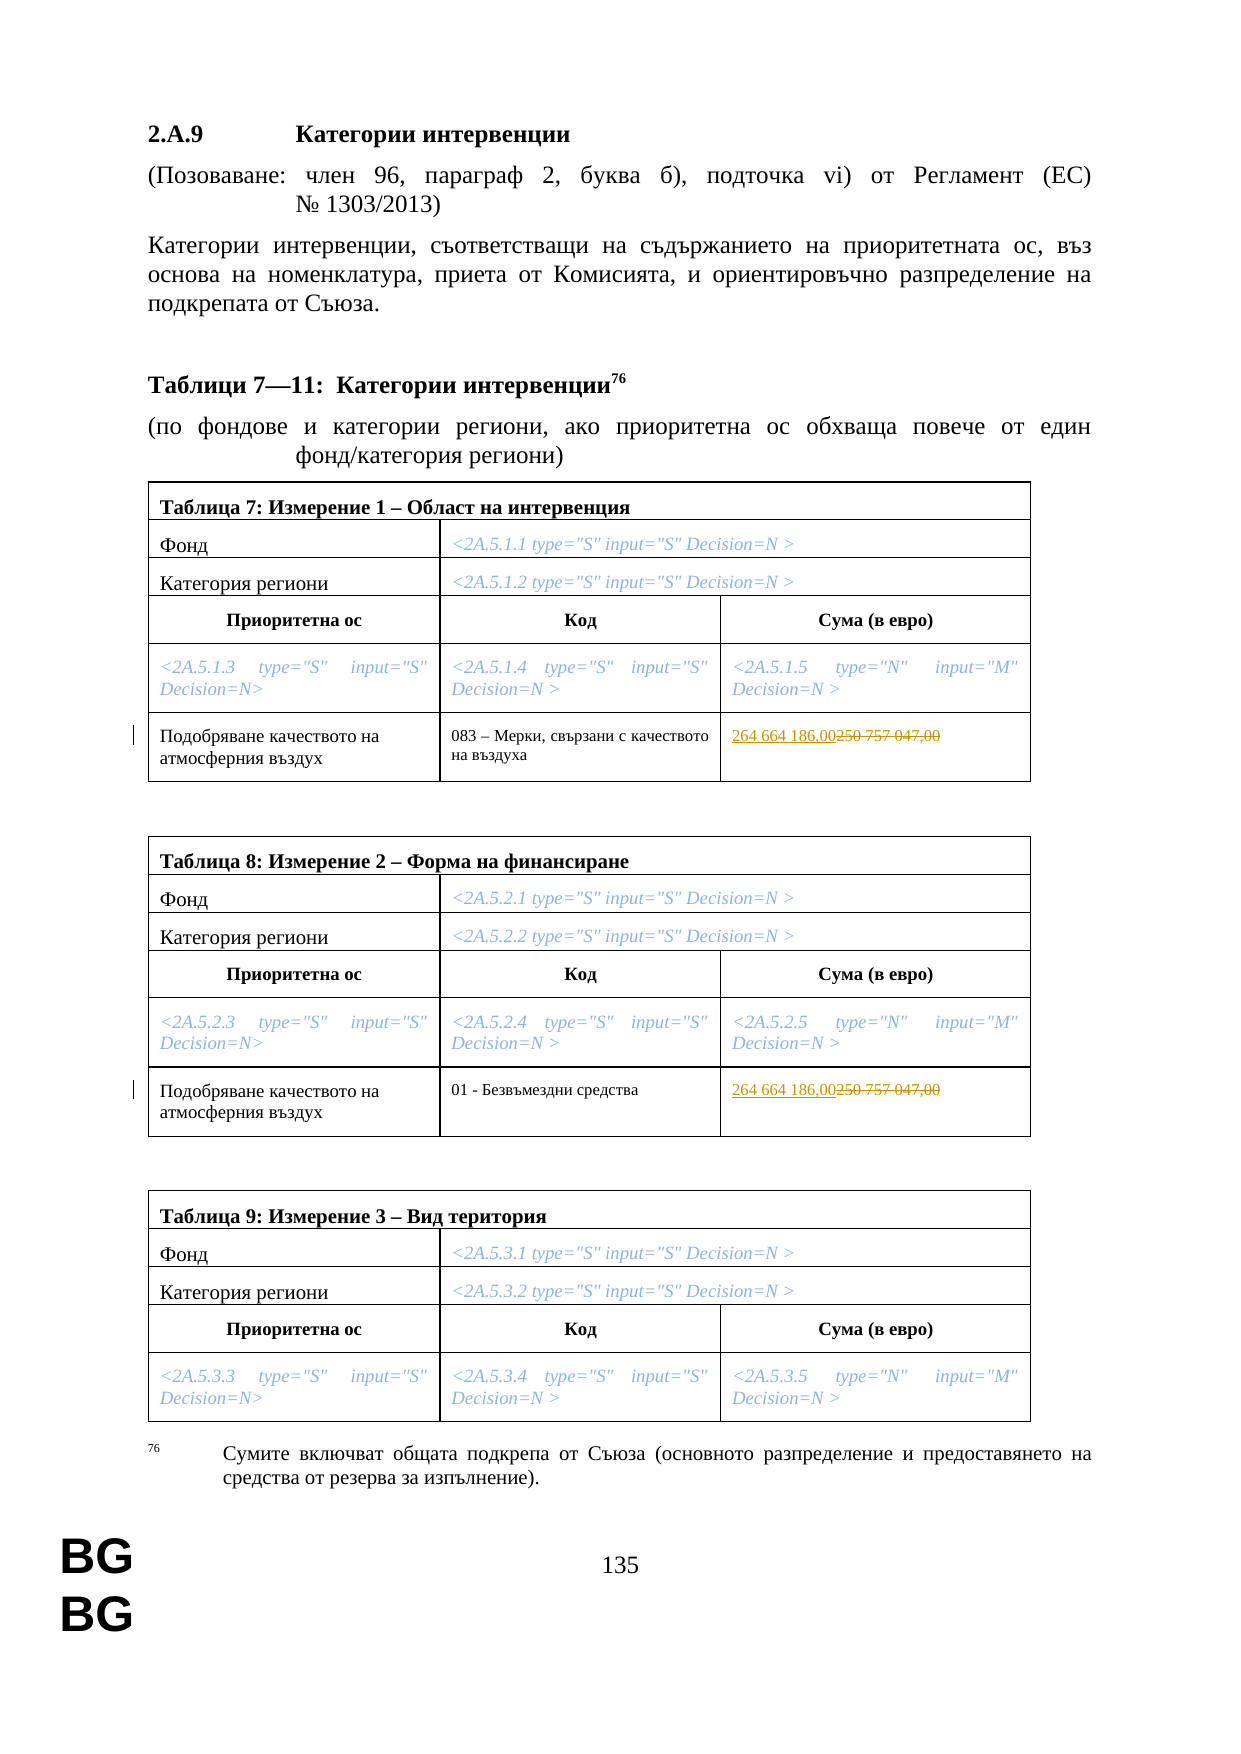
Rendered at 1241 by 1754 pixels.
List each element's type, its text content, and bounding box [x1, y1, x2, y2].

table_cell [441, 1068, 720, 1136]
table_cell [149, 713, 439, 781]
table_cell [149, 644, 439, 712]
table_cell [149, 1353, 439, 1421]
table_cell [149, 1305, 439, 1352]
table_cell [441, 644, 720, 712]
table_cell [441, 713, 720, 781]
table_cell <2A.5.1.2 type="S" input="S" Decision=N > [441, 558, 1030, 595]
table_cell Приоритетна ос [149, 596, 439, 643]
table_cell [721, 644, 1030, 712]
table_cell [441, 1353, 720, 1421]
text Категории интервенции, съответстващи на съдържанието на приоритетната ос, въз основа на номенклатура, приета от Комисията, и ориентировъчно разпределение на подкрепата от Съюза. [148, 230, 1092, 316]
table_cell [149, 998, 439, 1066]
table_header Таблица 7: Измерение 1 – Област на интервенция [149, 483, 1030, 519]
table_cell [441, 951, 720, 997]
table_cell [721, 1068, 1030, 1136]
table_cell Фонд [149, 520, 439, 557]
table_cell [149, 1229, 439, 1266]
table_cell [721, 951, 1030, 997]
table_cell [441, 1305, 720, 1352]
table_cell Код [441, 596, 720, 643]
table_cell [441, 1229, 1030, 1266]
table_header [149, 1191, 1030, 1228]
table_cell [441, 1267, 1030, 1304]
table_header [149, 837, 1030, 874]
text Таблици 7—11: Категории интервенции [148, 370, 1092, 399]
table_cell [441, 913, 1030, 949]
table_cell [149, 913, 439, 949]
text 2.А.9 Категории интервенции [148, 119, 1092, 148]
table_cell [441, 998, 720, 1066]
table_cell <2A.5.1.1 type="S" input="S" Decision=N > [441, 520, 1030, 557]
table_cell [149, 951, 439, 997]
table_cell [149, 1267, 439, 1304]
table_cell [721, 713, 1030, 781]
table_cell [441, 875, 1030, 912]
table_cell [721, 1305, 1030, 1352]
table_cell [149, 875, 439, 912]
text (Позоваване: член 96, параграф 2, буква б), подточка vi) от Регламент (EС) № 1303/2013) [148, 160, 1092, 218]
table_cell Категория региони [149, 558, 439, 595]
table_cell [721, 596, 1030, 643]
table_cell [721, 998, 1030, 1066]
text (по фондове и категории региони, ако приоритетна ос обхваща повече от един фонд/категория региони) [148, 411, 1092, 469]
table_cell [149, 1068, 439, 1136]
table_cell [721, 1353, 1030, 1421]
